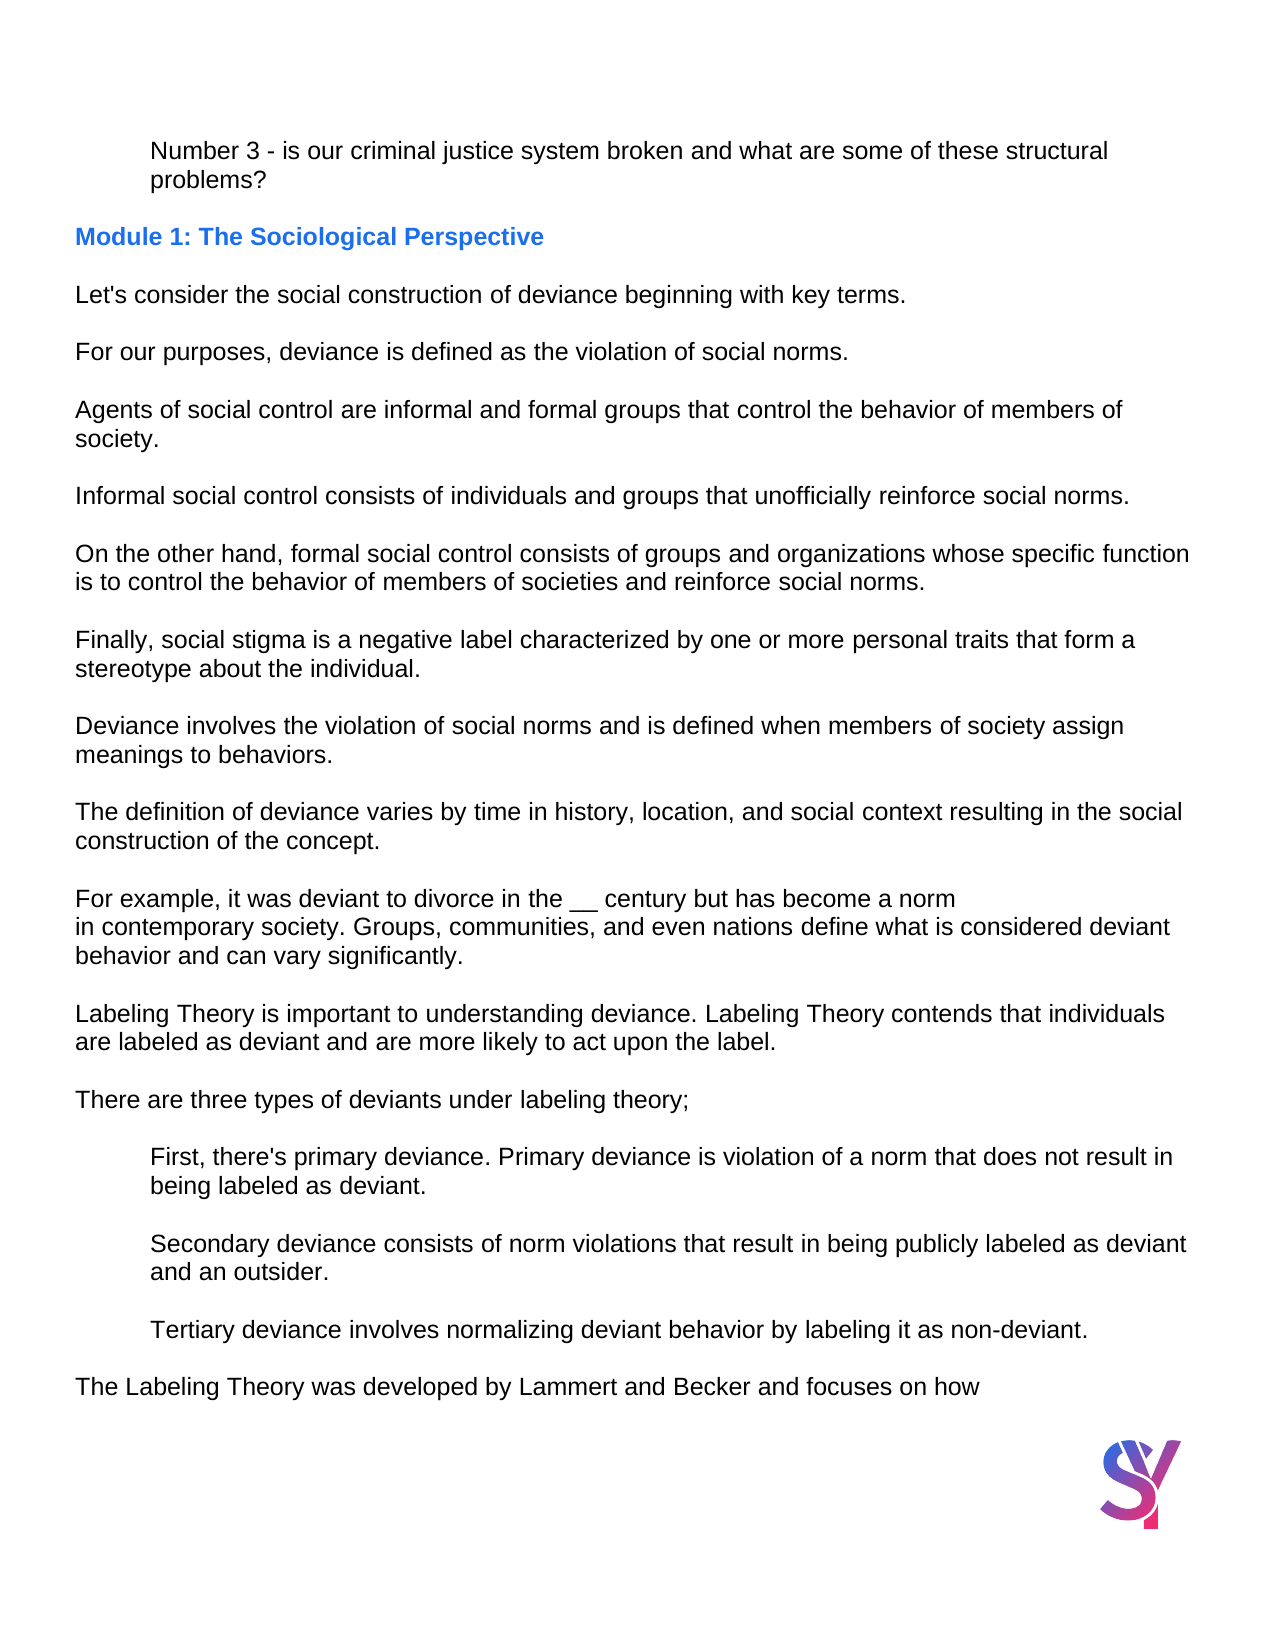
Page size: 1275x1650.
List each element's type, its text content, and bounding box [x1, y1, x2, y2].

text in contemporary society. Groups, communities, and even nations define what is considered deviant behavior and can vary significantly. [75, 912, 1200, 970]
text On the other hand, formal social control consists of groups and organizations whose specific function is to control the behavior of members of societies and reinforce social norms. [75, 538, 1200, 596]
text Secondary deviance consists of norm violations that result in being publicly labeled as deviant and an outsider. [150, 1228, 1200, 1286]
picture [1080, 1424, 1200, 1545]
text Number 3 - is our criminal justice system broken and what are some of these structural problems? [150, 136, 1200, 193]
text Finally, social stigma is a negative label characterized by one or more personal traits that form a stereotype about the individual. [75, 625, 1200, 682]
text Informal social control consists of individuals and groups that unofficially reinforce social norms. [75, 481, 1200, 510]
text The definition of deviance varies by time in history, location, and social context resulting in the social construction of the concept. [75, 797, 1200, 855]
text Let's consider the social construction of deviance beginning with key terms. [75, 280, 1200, 308]
text The Labeling Theory was developed by Lammert and Becker and focuses on how [75, 1372, 1200, 1401]
text For our purposes, deviance is defined as the violation of social norms. [75, 337, 1200, 366]
text Tertiary deviance involves normalizing deviant behavior by labeling it as non-deviant. [150, 1315, 1200, 1343]
text Agents of social control are informal and formal groups that control the behavior of members of society. [75, 395, 1200, 452]
text Labeling Theory is important to understanding deviance. Labeling Theory contends that individuals are labeled as deviant and are more likely to act upon the label. [75, 998, 1200, 1056]
text First, there's primary deviance. Primary deviance is violation of a norm that does not result in being labeled as deviant. [150, 1142, 1200, 1200]
text For example, it was deviant to divorce in the __ century but has become a norm [75, 883, 1200, 912]
text Deviance involves the violation of social norms and is defined when members of society assign meanings to behaviors. [75, 711, 1200, 768]
text There are three types of deviants under labeling theory; [75, 1085, 1200, 1113]
text Module 1: The Sociological Perspective [75, 222, 1200, 251]
